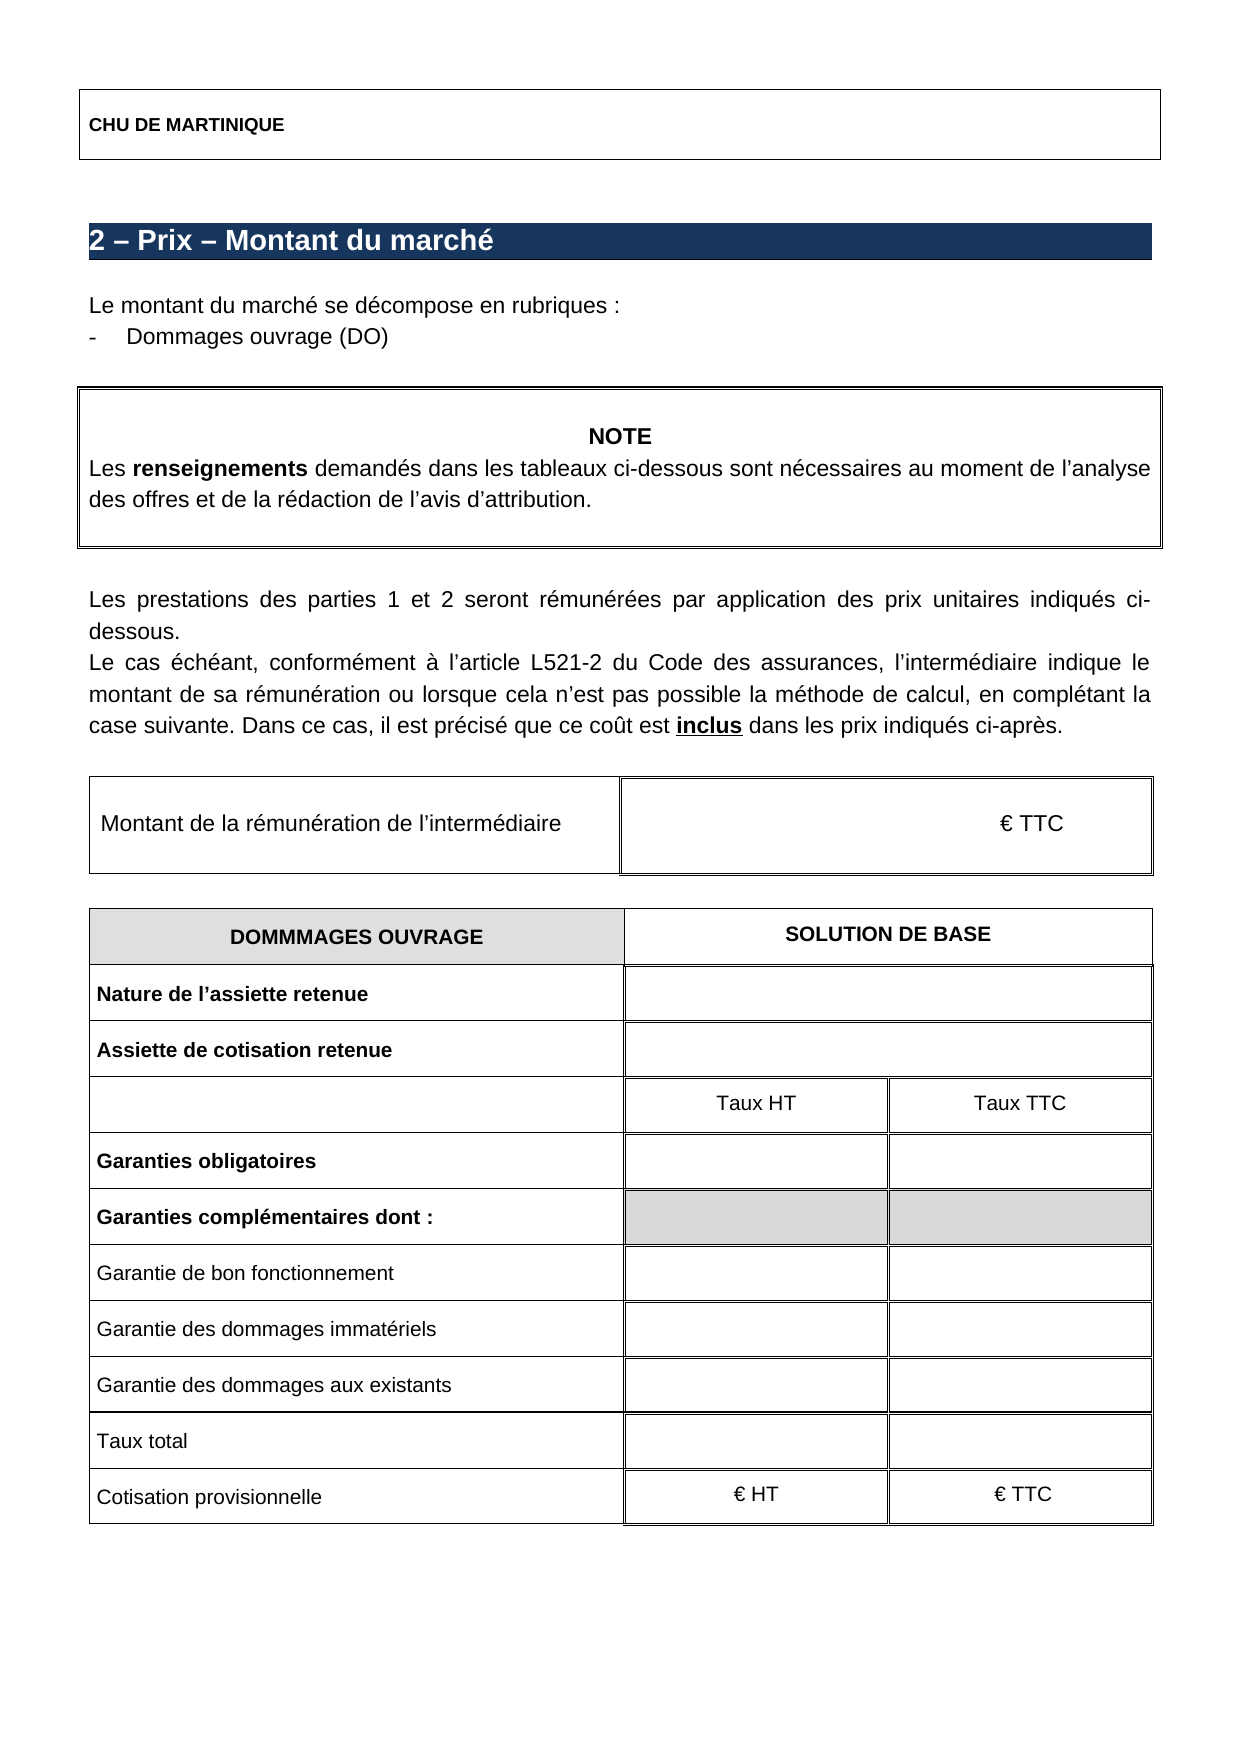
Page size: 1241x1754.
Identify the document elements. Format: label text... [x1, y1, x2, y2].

table_cell Garanties complémentaires dont : [90, 1189, 623, 1244]
table_cell € TTC [890, 1471, 1151, 1523]
table_cell € HT [626, 1471, 887, 1523]
table_cell [890, 1191, 1151, 1244]
table_cell Nature de l’assiette retenue [90, 965, 623, 1020]
text 2 – Prix – Montant du marché [89, 223, 1152, 259]
table_header Montant de la rémunération de l’intermédiaire [90, 777, 619, 873]
text Les renseignements demandés dans les tableaux ci-dessous sont nécessaires au moment de l’analyse des offres et de la rédaction de l’avis d’attribution. [80, 449, 1160, 513]
table_cell Taux total [90, 1413, 623, 1467]
table_cell Garantie des dommages immatériels [90, 1301, 623, 1356]
table_cell [626, 1303, 887, 1356]
table_cell [890, 1303, 1151, 1356]
table_cell [626, 1359, 887, 1411]
table_cell Garantie de bon fonctionnement [90, 1245, 623, 1299]
table_cell Garantie des dommages aux existants [90, 1357, 623, 1411]
table_cell [626, 967, 1151, 1020]
text NOTE [80, 418, 1160, 449]
table_header DOMMMAGES OUVRAGE [90, 909, 624, 964]
table_cell [626, 1023, 1151, 1076]
table_cell Assiette de cotisation retenue [90, 1021, 623, 1076]
table_cell [890, 1135, 1151, 1188]
table_cell Garanties obligatoires [90, 1133, 623, 1188]
table_cell [90, 1077, 623, 1132]
table_cell [626, 1415, 887, 1467]
table_cell Cotisation provisionnelle [90, 1469, 623, 1523]
table_cell Taux HT [626, 1079, 887, 1132]
table_cell [890, 1415, 1151, 1467]
table_cell [626, 1135, 887, 1188]
text Le montant du marché se décompose en rubriques : [89, 292, 1152, 318]
table_cell [890, 1359, 1151, 1411]
table_header € TTC [622, 779, 1151, 873]
table_cell [890, 1247, 1151, 1299]
text Les prestations des parties 1 et 2 seront rémunérées par application des prix unitaires indiqués ci-dessous. [89, 586, 1152, 644]
table_cell [626, 1191, 887, 1244]
text Le cas échéant, conformément à l’article L521-2 du Code des assurances, l’intermédiaire indique le montant de sa rémunération ou lorsque cela n’est pas possible la méthode de calcul, en complétant la case suivante. Dans ce cas, il est précisé que ce coût est inclus dans les prix indiqués ci-après. [89, 649, 1152, 739]
table_cell [626, 1247, 887, 1299]
table_header SOLUTION DE BASE [625, 909, 1152, 964]
table_cell Taux TTC [890, 1079, 1151, 1132]
list Dommages ouvrage (DO) [89, 323, 1152, 349]
